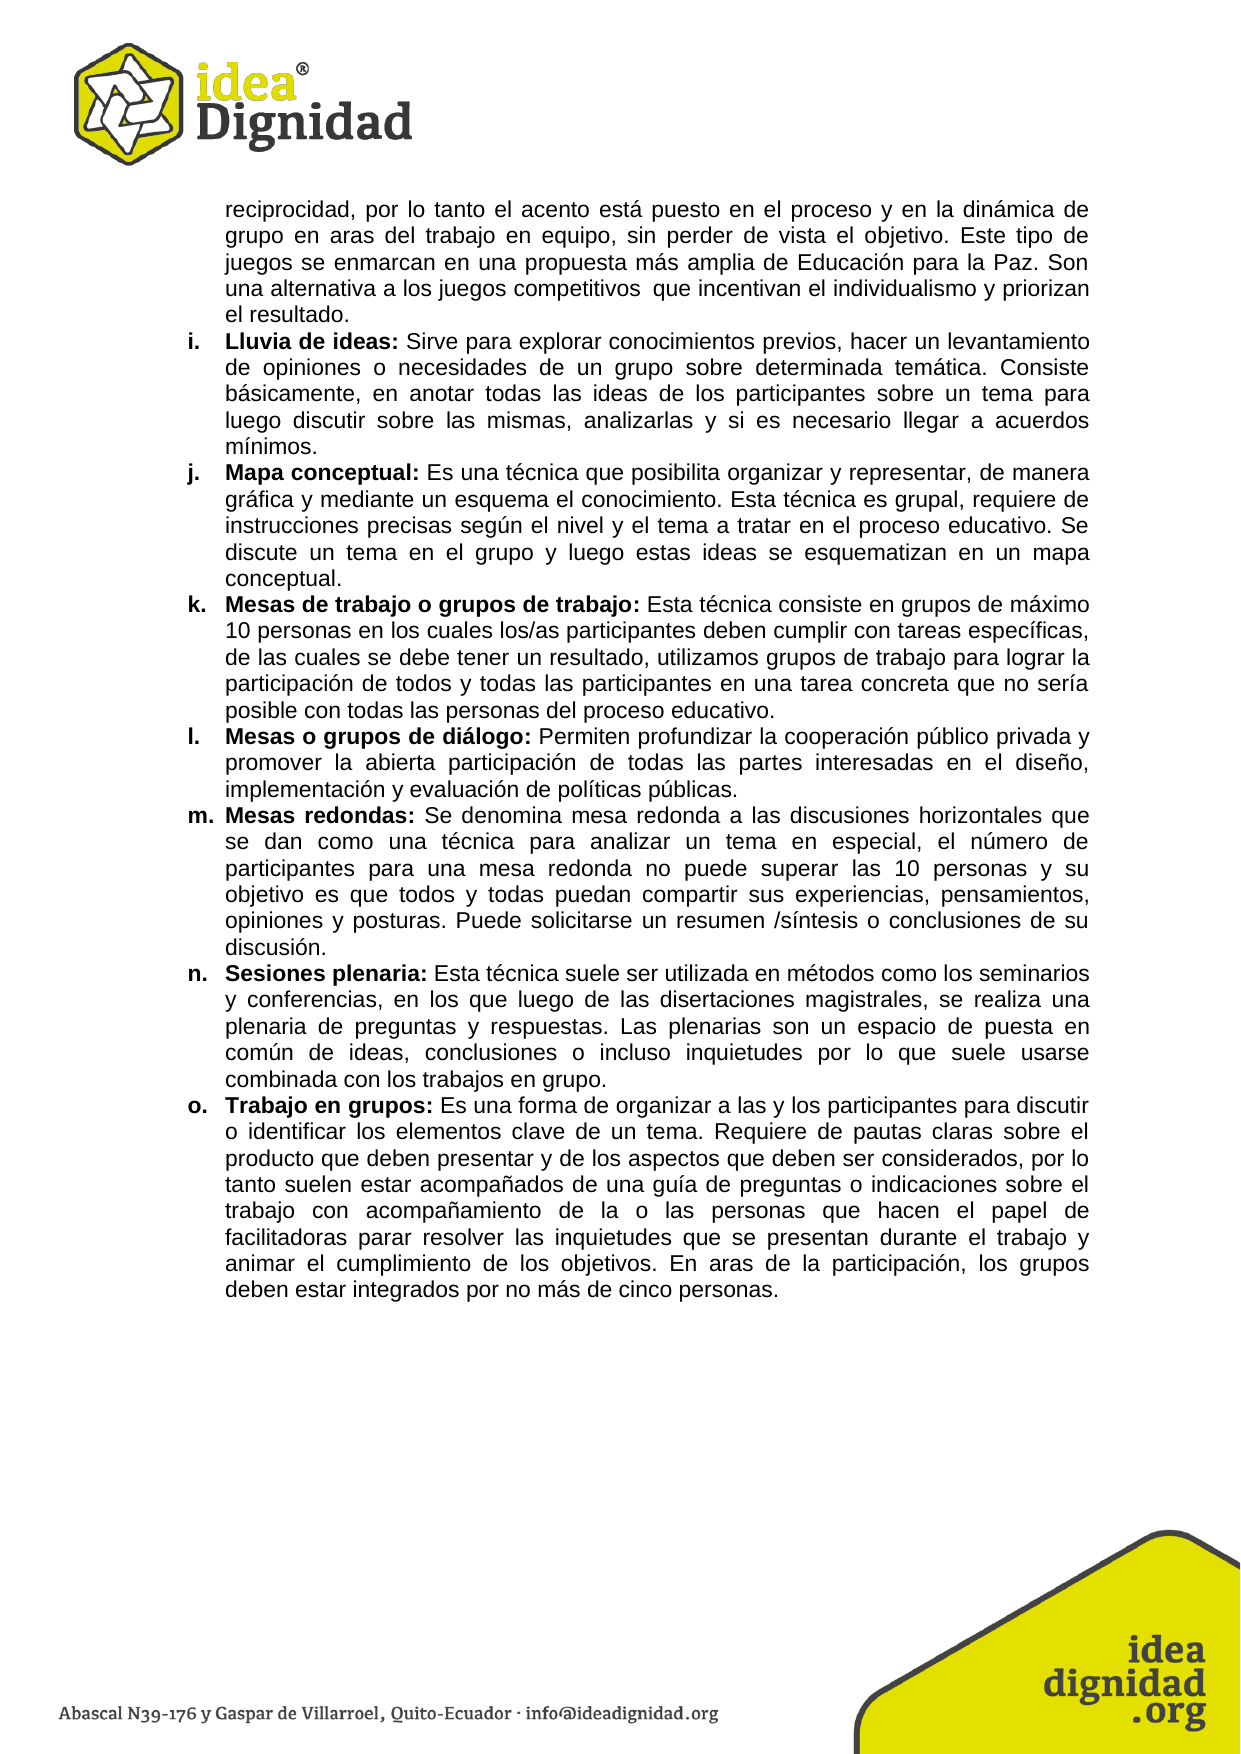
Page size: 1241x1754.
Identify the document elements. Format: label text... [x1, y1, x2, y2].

list Lluvia de ideas: Sirve para explorar conocimientos previos, hacer un levantamiento de opiniones o necesidades de un grupo sobre determinada temática. Consiste básicamente, en anotar todas las ideas de los participantes sobre un tema para luego discutir sobre las mismas, analizarlas y si es necesario llegar a acuerdos mínimos. [187, 328, 1090, 459]
picture [0, 1517, 1241, 1754]
list Mesas o grupos de diálogo: Permiten profundizar la cooperación público privada y promover la abierta participación de todas las partes interesadas en el diseño, implementación y evaluación de políticas públicas. [187, 723, 1090, 802]
list Mesas redondas: Se denomina mesa redonda a las discusiones horizontales que se dan como una técnica para analizar un tema en especial, el número de participantes para una mesa redonda no puede superar las 10 personas y su objetivo es que todos y todas puedan compartir sus experiencias, pensamientos, opiniones y posturas. Puede solicitarse un resumen /síntesis o conclusiones de su discusión. [187, 802, 1090, 960]
picture [66, 38, 419, 170]
list Mesas de trabajo o grupos de trabajo: Esta técnica consiste en grupos de máximo 10 personas en los cuales los/as participantes deben cumplir con tareas específicas, de las cuales se debe tener un resultado, utilizamos grupos de trabajo para lograr la participación de todos y todas las participantes en una tarea concreta que no sería posible con todas las personas del proceso educativo. [187, 591, 1090, 723]
list Sesiones plenaria: Esta técnica suele ser utilizada en métodos como los seminarios y conferencias, en los que luego de las disertaciones magistrales, se realiza una plenaria de preguntas y respuestas. Las plenarias son un espacio de puesta en común de ideas, conclusiones o incluso inquietudes por lo que suele usarse combinada con los trabajos en grupo. [187, 960, 1090, 1092]
list Mapa conceptual: Es una técnica que posibilita organizar y representar, de manera gráfica y mediante un esquema el conocimiento. Esta técnica es grupal, requiere de instrucciones precisas según el nivel y el tema a tratar en el proceso educativo. Se discute un tema en el grupo y luego estas ideas se esquematizan en un mapa conceptual. [187, 459, 1090, 591]
list Trabajo en grupos: Es una forma de organizar a las y los participantes para discutir o identificar los elementos clave de un tema. Requiere de pautas claras sobre el producto que deben presentar y de los aspectos que deben ser considerados, por lo tanto suelen estar acompañados de una guía de preguntas o indicaciones sobre el trabajo con acompañamiento de la o las personas que hacen el papel de facilitadoras parar resolver las inquietudes que se presentan durante el trabajo y animar el cumplimiento de los objetivos. En aras de la participación, los grupos deben estar integrados por no más de cinco personas. [187, 1092, 1090, 1303]
